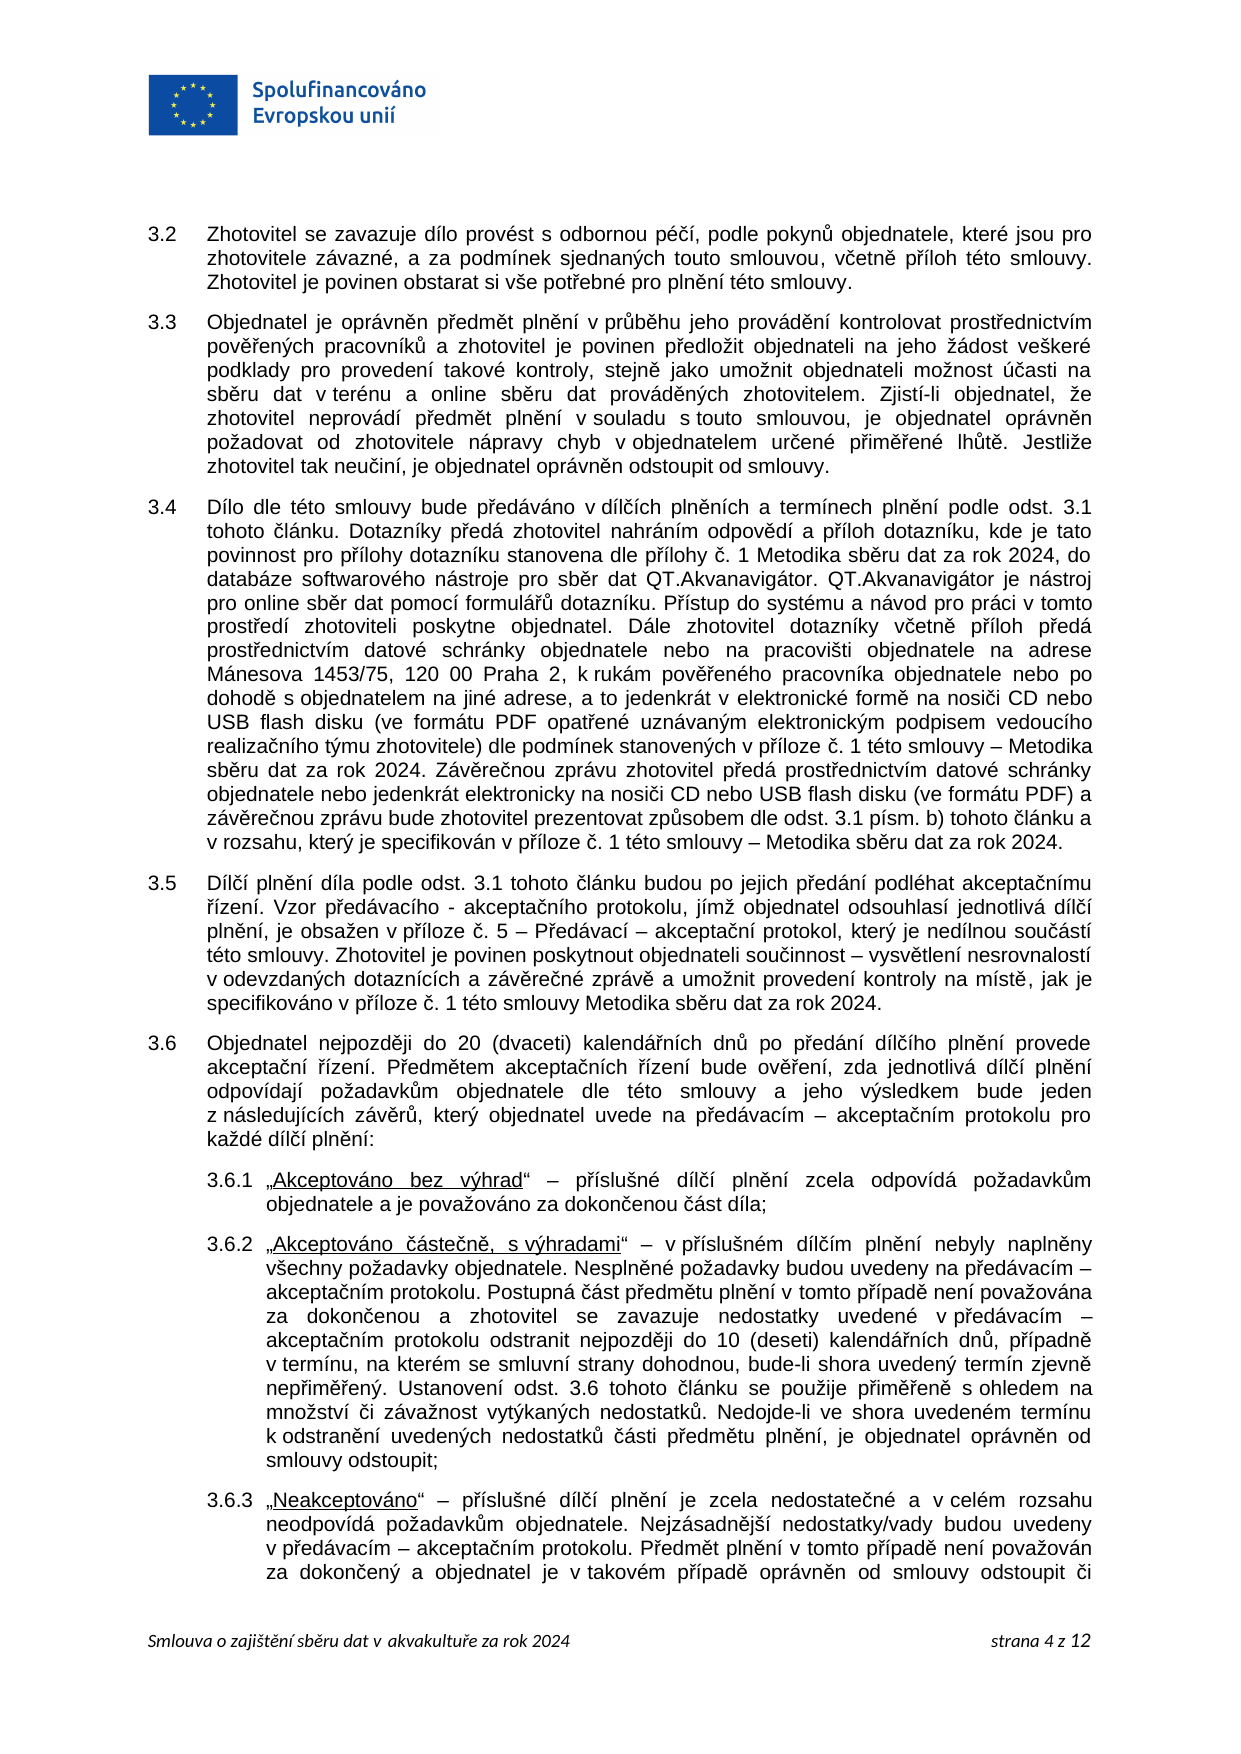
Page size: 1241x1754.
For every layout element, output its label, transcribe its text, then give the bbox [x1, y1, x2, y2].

text 3.6.2 „Akceptováno částečně, s výhradami“ – v příslušném dílčím plnění nebyly naplněny všechny požadavky objednatele. Nesplněné požadavky budou uvedeny na předávacím – akceptačním protokolu. Postupná část předmětu plnění v tomto případě není považována za dokončenou a zhotovitel se zavazuje nedostatky uvedené v předávacím – akceptačním protokolu odstranit nejpozději do 10 (deseti) kalendářních dnů, případně v termínu, na kterém se smluvní strany dohodnou, bude-li shora uvedený termín zjevně nepřiměřený. Ustanovení odst. 3.6 tohoto článku se použije přiměřeně s ohledem na množství či závažnost vytýkaných nedostatků. Nedojde-li ve shora uvedeném termínu k odstranění uvedených nedostatků části předmětu plnění, je objednatel oprávněn od smlouvy odstoupit; [207, 1232, 1093, 1472]
text 3.6.1 „Akceptováno bez výhrad“ – příslušné dílčí plnění zcela odpovídá požadavkům objednatele a je považováno za dokončenou část díla; [207, 1167, 1093, 1215]
picture [147, 73, 440, 137]
text 3.4 Dílo dle této smlouvy bude předáváno v dílčích plněních a termínech plnění podle odst. 3.1 tohoto článku. Dotazníky předá zhotovitel nahráním odpovědí a příloh dotazníku, kde je tato povinnost pro přílohy dotazníku stanovena dle přílohy č. 1 Metodika sběru dat za rok 2024, do databáze softwarového nástroje pro sběr dat QT.Akvanavigátor. QT.Akvanavigátor je nástroj pro online sběr dat pomocí formulářů dotazníku. Přístup do systému a návod pro práci v tomto prostředí zhotoviteli poskytne objednatel. Dále zhotovitel dotazníky včetně příloh předá prostřednictvím datové schránky objednatele nebo na pracovišti objednatele na adrese Mánesova 1453/75, 120 00 Praha 2, k rukám pověřeného pracovníka objednatele nebo po dohodě s objednatelem na jiné adrese, a to jedenkrát v elektronické formě na nosiči CD nebo USB flash disku (ve formátu PDF opatřené uznávaným elektronickým podpisem vedoucího realizačního týmu zhotovitele) dle podmínek stanovených v příloze č. 1 této smlouvy – Metodika sběru dat za rok 2024. Závěrečnou zprávu zhotovitel předá prostřednictvím datové schránky objednatele nebo jedenkrát elektronicky na nosiči CD nebo USB flash disku (ve formátu PDF) a závěrečnou zprávu bude zhotovitel prezentovat způsobem dle odst. 3.1 písm. b) tohoto článku a v rozsahu, který je specifikován v příloze č. 1 této smlouvy – Metodika sběru dat za rok 2024. [148, 494, 1093, 854]
text 3.5 Dílčí plnění díla podle odst. 3.1 tohoto článku budou po jejich předání podléhat akceptačnímu řízení. Vzor předávacího - akceptačního protokolu, jímž objednatel odsouhlasí jednotlivá dílčí plnění, je obsažen v příloze č. 5 – Předávací – akceptační protokol, který je nedílnou součástí této smlouvy. Zhotovitel je povinen poskytnout objednateli součinnost – vysvětlení nesrovnalostí v odevzdaných dotaznících a závěrečné zprávě a umožnit provedení kontroly na místě, jak je specifikováno v příloze č. 1 této smlouvy Metodika sběru dat za rok 2024. [148, 871, 1093, 1014]
text 3.2 Zhotovitel se zavazuje dílo provést s odbornou péčí, podle pokynů objednatele, které jsou pro zhotovitele závazné, a za podmínek sjednaných touto smlouvou, včetně příloh této smlouvy. Zhotovitel je povinen obstarat si vše potřebné pro plnění této smlouvy. [148, 222, 1093, 293]
text 3.3 Objednatel je oprávněn předmět plnění v průběhu jeho provádění kontrolovat prostřednictvím pověřených pracovníků a zhotovitel je povinen předložit objednateli na jeho žádost veškeré podklady pro provedení takové kontroly, stejně jako umožnit objednateli možnost účasti na sběru dat v terénu a online sběru dat prováděných zhotovitelem. Zjistí-li objednatel, že zhotovitel neprovádí předmět plnění v souladu s touto smlouvou, je objednatel oprávněn požadovat od zhotovitele nápravy chyb v objednatelem určené přiměřené lhůtě. Jestliže zhotovitel tak neučiní, je objednatel oprávněn odstoupit od smlouvy. [148, 310, 1093, 478]
text 3.6 Objednatel nejpozději do 20 (dvaceti) kalendářních dnů po předání dílčího plnění provede akceptační řízení. Předmětem akceptačních řízení bude ověření, zda jednotlivá dílčí plnění odpovídají požadavkům objednatele dle této smlouvy a jeho výsledkem bude jeden z následujících závěrů, který objednatel uvede na předávacím – akceptačním protokolu pro každé dílčí plnění: [148, 1031, 1093, 1151]
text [207, 1488, 1093, 1584]
